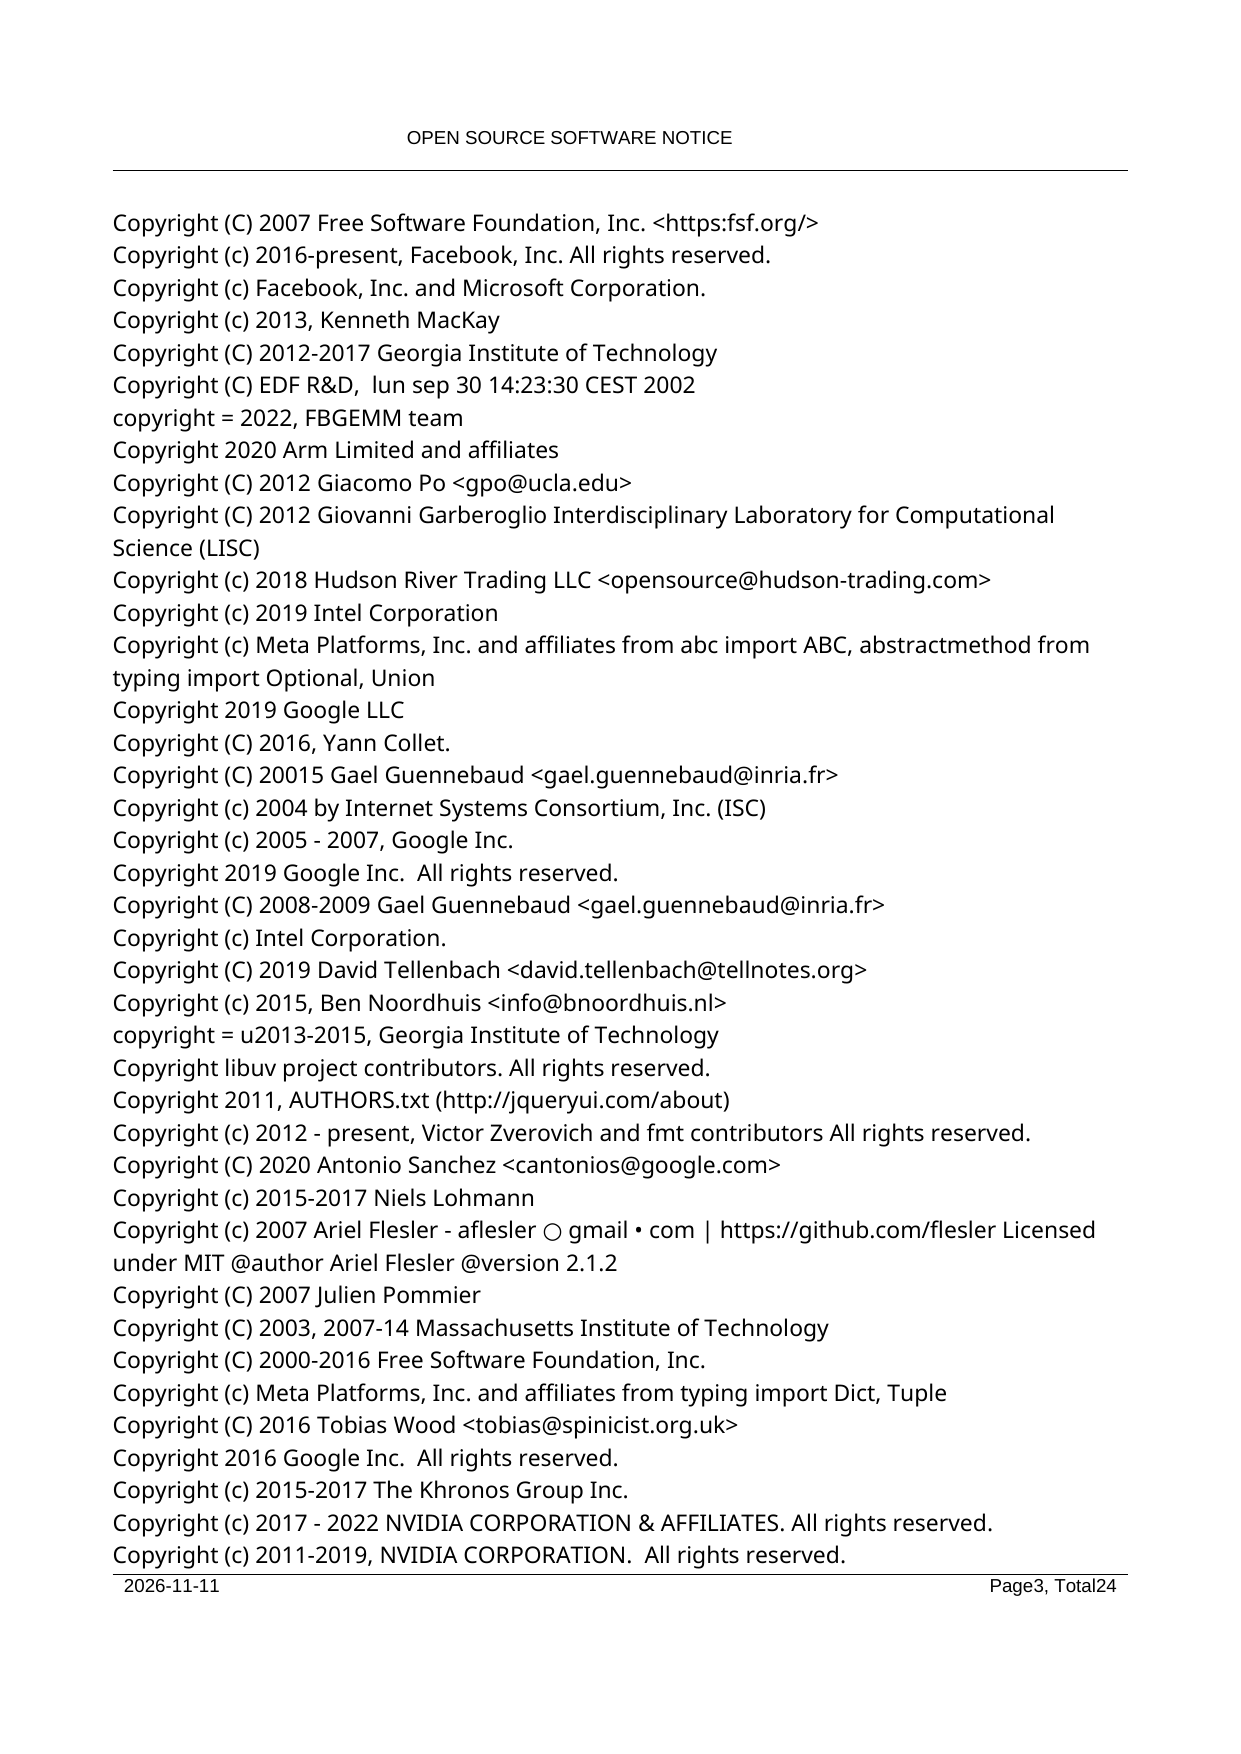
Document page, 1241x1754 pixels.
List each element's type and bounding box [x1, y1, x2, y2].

text [112, 206, 1128, 1571]
